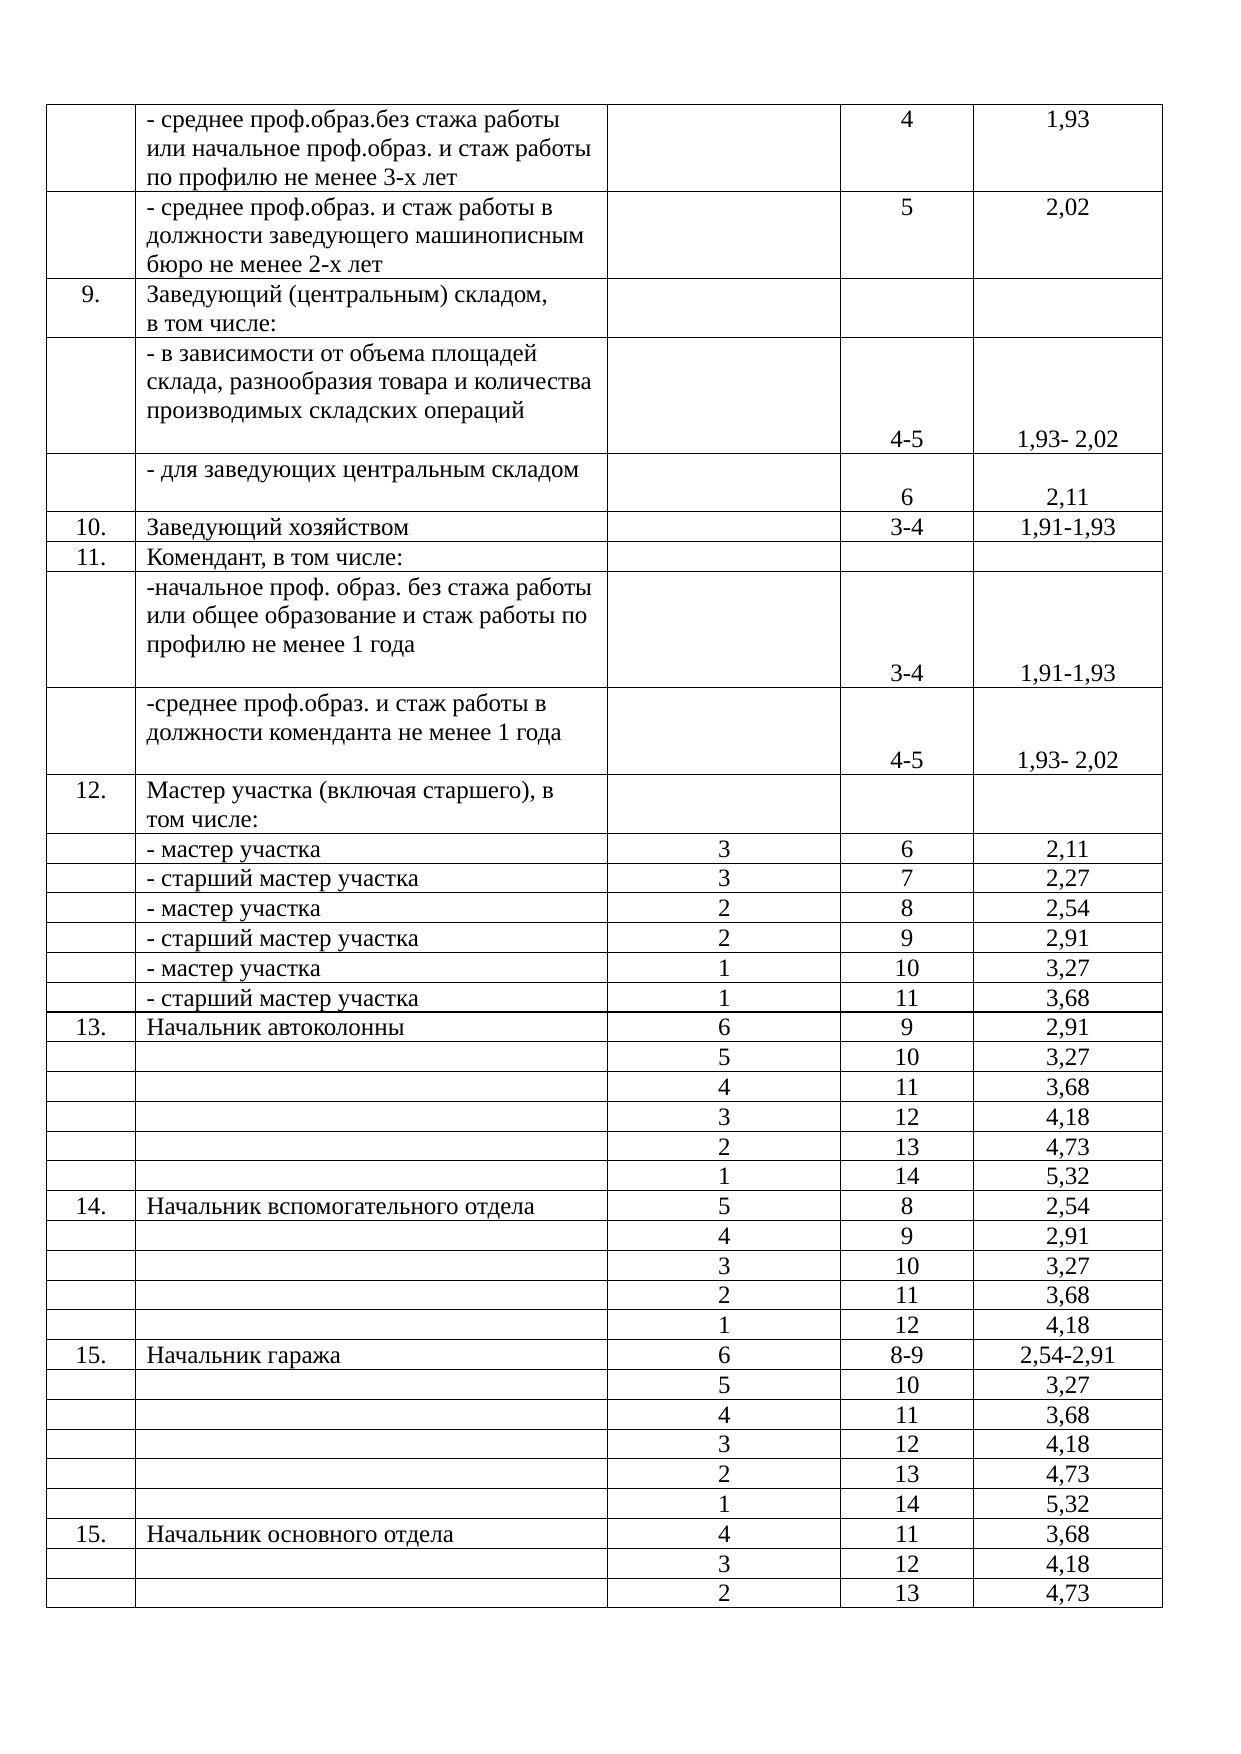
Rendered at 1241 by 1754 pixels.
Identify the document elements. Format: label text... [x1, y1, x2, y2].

table_cell [136, 1161, 607, 1190]
table_cell 1 [608, 983, 840, 1011]
table_cell - старший мастер участка [136, 923, 607, 952]
table_cell 9 [841, 1013, 973, 1041]
table_cell [47, 688, 135, 774]
table_cell [47, 834, 135, 862]
table_cell 14 [841, 1489, 973, 1518]
table_cell 2 [608, 1132, 840, 1160]
table_cell 2 [608, 1579, 840, 1607]
table_cell 7 [841, 864, 973, 892]
table_cell 9. [47, 279, 135, 337]
table_cell - среднее проф.образ.без стажа работы или начальное проф.образ. и стаж работы по профилю не менее 3-х лет [136, 105, 607, 191]
table_cell 11 [841, 983, 973, 1011]
table_cell 3,27 [974, 1042, 1162, 1071]
table_cell [47, 454, 135, 511]
table_cell [608, 572, 840, 687]
table_cell [136, 1072, 607, 1101]
table_cell 8-9 [841, 1340, 973, 1369]
table_cell 4,18 [974, 1102, 1162, 1131]
table_cell -начальное проф. образ. без стажа работы или общее образование и стаж работы по профилю не менее 1 года [136, 572, 607, 687]
table_cell 4,18 [974, 1430, 1162, 1458]
table_cell 2 [608, 923, 840, 952]
table_cell 8 [841, 1191, 973, 1220]
table_cell [136, 1549, 607, 1577]
table_cell [136, 1579, 607, 1607]
table_cell [47, 1251, 135, 1279]
table_cell 10 [841, 1042, 973, 1071]
table_cell 1,93 [974, 105, 1162, 191]
table_cell [608, 512, 840, 541]
table_cell [841, 542, 973, 571]
table_cell 10. [47, 512, 135, 541]
table_cell 3 [608, 1549, 840, 1577]
table_cell 2,54 [974, 893, 1162, 922]
table_cell 12 [841, 1102, 973, 1131]
table_cell 3 [608, 864, 840, 892]
table_cell [608, 192, 840, 278]
table_cell [47, 1102, 135, 1131]
table_cell [136, 1310, 607, 1339]
table_cell [47, 1221, 135, 1250]
table_cell 2,27 [974, 864, 1162, 892]
table_cell 3,27 [974, 953, 1162, 982]
table_cell [47, 1400, 135, 1428]
table_cell Мастер участка (включая старшего), в том числе: [136, 775, 607, 833]
table_cell 11. [47, 542, 135, 571]
table_cell 3-4 [841, 512, 973, 541]
table_cell 10 [841, 1370, 973, 1399]
table_cell 2,91 [974, 1221, 1162, 1250]
table_cell 10 [841, 1251, 973, 1279]
table_cell 4,73 [974, 1132, 1162, 1160]
table_cell 13 [841, 1459, 973, 1488]
table_cell Начальник гаража [136, 1340, 607, 1369]
table_cell [47, 1072, 135, 1101]
table_cell 3,27 [974, 1251, 1162, 1279]
table_cell 5 [608, 1042, 840, 1071]
table_cell 11 [841, 1281, 973, 1309]
table_cell [136, 1459, 607, 1488]
table_cell 6 [841, 834, 973, 862]
table_cell 1 [608, 953, 840, 982]
table_cell 4 [608, 1072, 840, 1101]
table_cell 4-5 [841, 688, 973, 774]
table_cell 13 [841, 1579, 973, 1607]
table_cell - для заведующих центральным складом [136, 454, 607, 511]
table_cell [136, 1370, 607, 1399]
table_cell [47, 1132, 135, 1160]
table_cell [136, 1251, 607, 1279]
table_cell [47, 893, 135, 922]
table_cell [974, 775, 1162, 833]
table_cell 1,93- 2,02 [974, 338, 1162, 453]
table_cell 13 [841, 1132, 973, 1160]
table_cell 1,93- 2,02 [974, 688, 1162, 774]
table_cell 4-5 [841, 338, 973, 453]
table_cell -среднее проф.образ. и стаж работы в должности коменданта не менее 1 года [136, 688, 607, 774]
table_cell 9 [841, 923, 973, 952]
table_cell 6 [841, 454, 973, 511]
table_cell 3,68 [974, 983, 1162, 1011]
table_cell 3 [608, 1102, 840, 1131]
table_cell 2,11 [974, 834, 1162, 862]
table_cell [841, 279, 973, 337]
table_cell [608, 688, 840, 774]
table_cell 3 [608, 834, 840, 862]
table_cell [608, 775, 840, 833]
table_cell [47, 1161, 135, 1190]
table_cell 4 [608, 1519, 840, 1548]
table_cell Начальник основного отдела [136, 1519, 607, 1548]
table_cell 3,27 [974, 1370, 1162, 1399]
table_cell [47, 923, 135, 952]
table_cell [47, 105, 135, 191]
table_cell [974, 279, 1162, 337]
table_cell 11 [841, 1072, 973, 1101]
table_cell 3,68 [974, 1519, 1162, 1548]
table_cell 6 [608, 1013, 840, 1041]
table_cell [47, 953, 135, 982]
table_cell [47, 983, 135, 1011]
table_cell 8 [841, 893, 973, 922]
table_cell - мастер участка [136, 834, 607, 862]
table_cell 13. [47, 1013, 135, 1041]
table_cell [47, 1489, 135, 1518]
table_cell [136, 1489, 607, 1518]
table_cell 4 [608, 1400, 840, 1428]
table_cell [841, 775, 973, 833]
table_cell 2 [608, 1459, 840, 1488]
table_cell [608, 542, 840, 571]
table_cell [47, 1579, 135, 1607]
table_cell 4 [841, 105, 973, 191]
table_cell [47, 1459, 135, 1488]
table_cell 14 [841, 1161, 973, 1190]
table_cell - среднее проф.образ. и стаж работы в должности заведующего машинописным бюро не менее 2-х лет [136, 192, 607, 278]
table_cell 4,73 [974, 1579, 1162, 1607]
table_cell [47, 1549, 135, 1577]
table_cell 11 [841, 1519, 973, 1548]
table_cell 15. [47, 1340, 135, 1369]
table_cell 12 [841, 1310, 973, 1339]
table_cell [47, 1281, 135, 1309]
table_cell [608, 454, 840, 511]
table_cell 14. [47, 1191, 135, 1220]
table_cell [136, 1281, 607, 1309]
table_cell - мастер участка [136, 893, 607, 922]
table_cell 3,68 [974, 1072, 1162, 1101]
table_cell Заведующий (центральным) складом, в том числе: [136, 279, 607, 337]
table_cell Заведующий хозяйством [136, 512, 607, 541]
table_cell 15. [47, 1519, 135, 1548]
table_cell 1,91-1,93 [974, 512, 1162, 541]
table_cell 1,91-1,93 [974, 572, 1162, 687]
table_cell 9 [841, 1221, 973, 1250]
table_cell 1 [608, 1489, 840, 1518]
table_cell [47, 864, 135, 892]
table_cell 5 [608, 1370, 840, 1399]
table_cell 2,91 [974, 923, 1162, 952]
table_cell 4,73 [974, 1459, 1162, 1488]
table_cell [47, 1310, 135, 1339]
table_cell [608, 338, 840, 453]
table_cell [136, 1102, 607, 1131]
table_cell 2,54-2,91 [974, 1340, 1162, 1369]
table_cell 1 [608, 1161, 840, 1190]
table_cell 5 [608, 1191, 840, 1220]
table_cell [136, 1132, 607, 1160]
table_cell 2,11 [974, 454, 1162, 511]
table_cell - мастер участка [136, 953, 607, 982]
table_cell 3,68 [974, 1281, 1162, 1309]
table_cell 3 [608, 1251, 840, 1279]
table_cell 2,02 [974, 192, 1162, 278]
table_cell 11 [841, 1400, 973, 1428]
table_cell 4 [608, 1221, 840, 1250]
table_cell Комендант, в том числе: [136, 542, 607, 571]
table_cell [136, 1221, 607, 1250]
table_cell 6 [608, 1340, 840, 1369]
table_cell - старший мастер участка [136, 864, 607, 892]
table_cell [47, 1430, 135, 1458]
table_cell 4,18 [974, 1549, 1162, 1577]
table_cell - в зависимости от объема площадей склада, разнообразия товара и количества производимых складских операций [136, 338, 607, 453]
table_cell - старший мастер участка [136, 983, 607, 1011]
table_cell [974, 542, 1162, 571]
table_cell 4,18 [974, 1310, 1162, 1339]
table_cell [136, 1042, 607, 1071]
table_cell 5,32 [974, 1489, 1162, 1518]
table_cell 1 [608, 1310, 840, 1339]
table_cell 2 [608, 893, 840, 922]
table_cell [47, 1370, 135, 1399]
table_cell [608, 279, 840, 337]
table_cell [47, 192, 135, 278]
table_cell Начальник автоколонны [136, 1013, 607, 1041]
table_cell 12 [841, 1430, 973, 1458]
table_cell 2,54 [974, 1191, 1162, 1220]
table_cell 12. [47, 775, 135, 833]
table_cell [136, 1430, 607, 1458]
table_cell 2,91 [974, 1013, 1162, 1041]
table_cell 3,68 [974, 1400, 1162, 1428]
table_cell Начальник вспомогательного отдела [136, 1191, 607, 1220]
table_cell 2 [608, 1281, 840, 1309]
table_cell [47, 338, 135, 453]
table_cell 3 [608, 1430, 840, 1458]
table_cell [608, 105, 840, 191]
table_cell 5,32 [974, 1161, 1162, 1190]
table_cell 10 [841, 953, 973, 982]
table_cell 5 [841, 192, 973, 278]
table_cell 3-4 [841, 572, 973, 687]
table_cell [47, 1042, 135, 1071]
table_cell [136, 1400, 607, 1428]
table_cell [47, 572, 135, 687]
table_cell 12 [841, 1549, 973, 1577]
